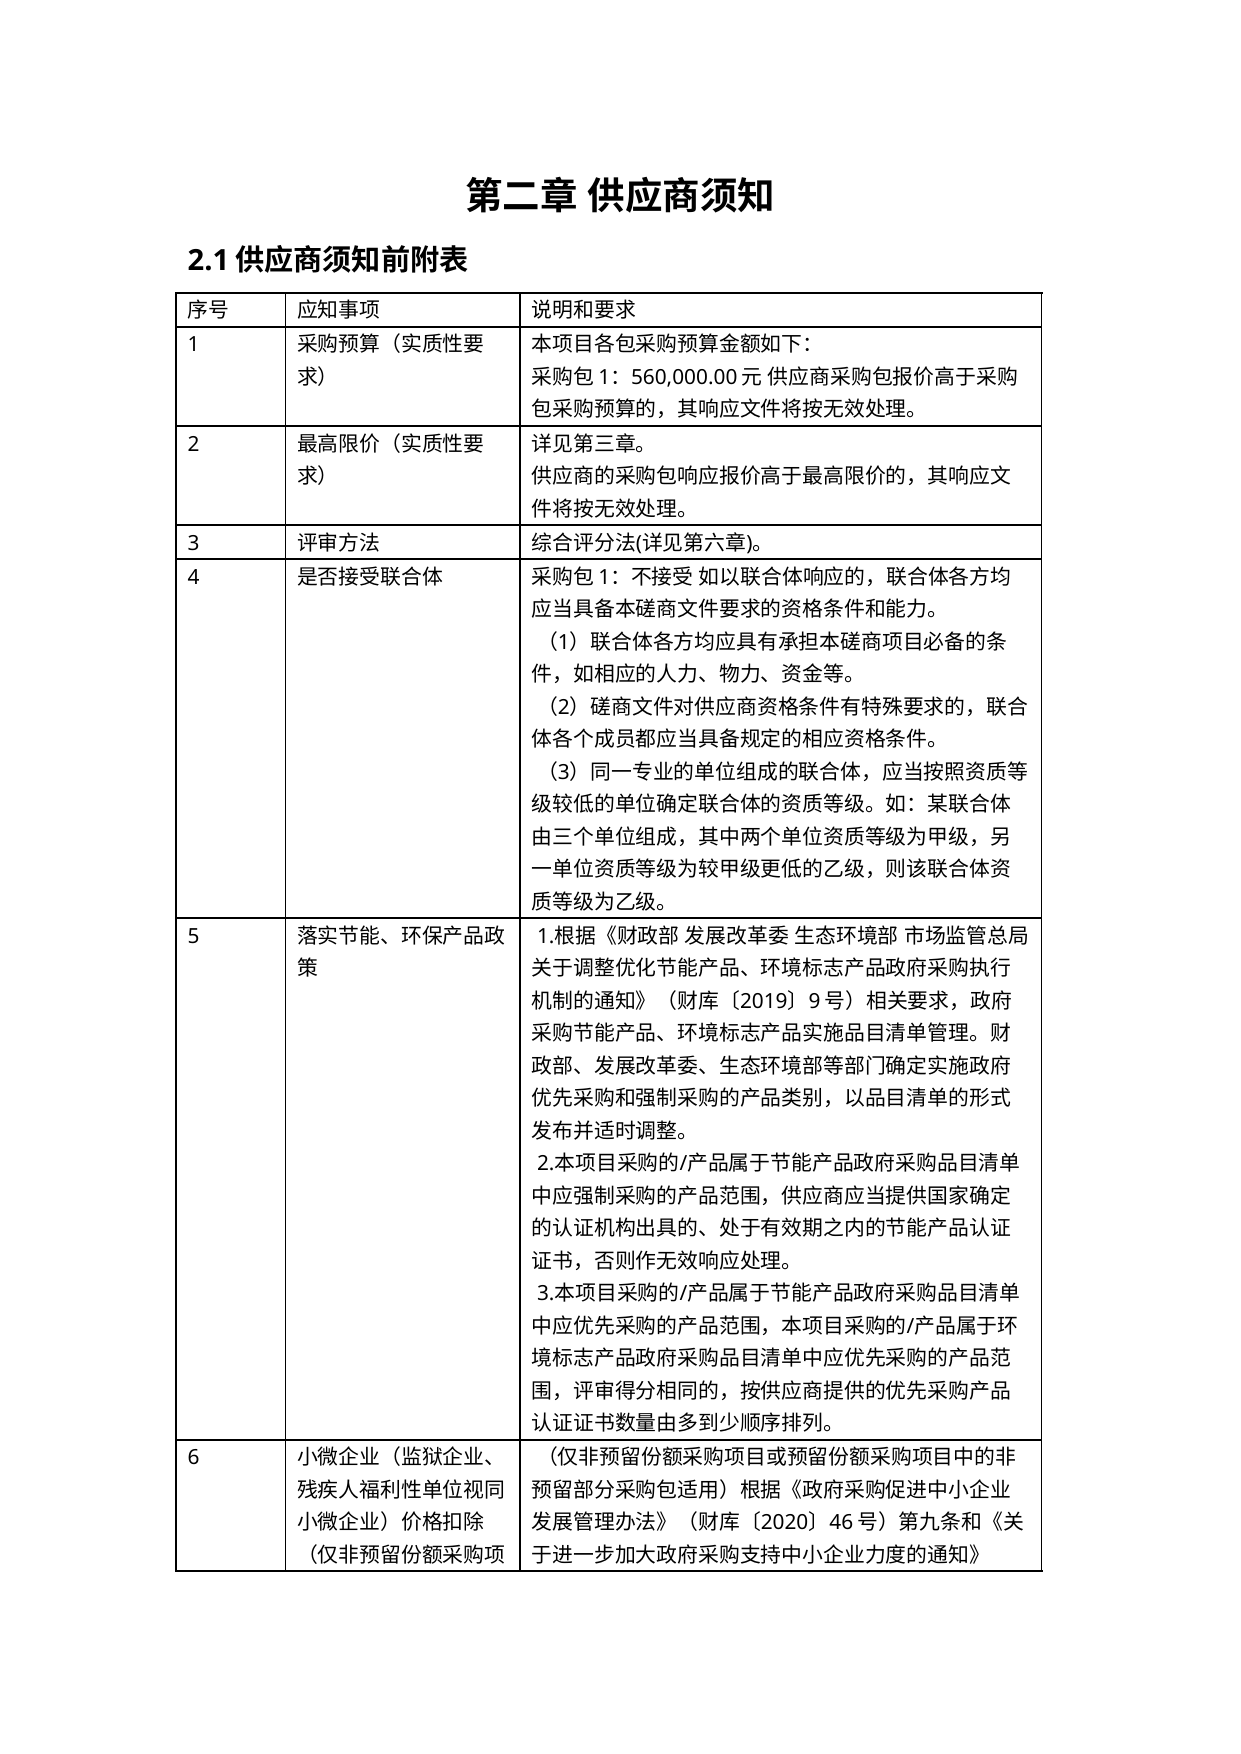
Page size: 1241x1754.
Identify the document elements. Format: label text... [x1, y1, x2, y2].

table_header 说明和要求 [521, 294, 1041, 326]
table_cell 1.根据《财政部 发展改革委 生态环境部 市场监管总局关于调整优化节能产品、环境标志产品政府采购执行机制的通知》（财库〔2019〕9号）相关要求，政府采购节能产品、环境标志产品实施品目清单管理。财政部、发展改革委、生态环境部等部门确定实施政府优先采购和强制采购的产品类别，以品目清单的形式发布并适时调整。 2.本项目采购的/产品属于节能产品政府采购品目清单中应强制采购的产品范围，供应商应当提供国家确定的认证机构出具的、处于有效期之内的节能产品认证证书，否则作无效响应处理。 3.本项目采购的/产品属于节能产品政府采购品目清单中应优先采购的产品范围，本项目采购的/产品属于环境标志产品政府采购品目清单中应优先采购的产品范围，评审得分相同的，按供应商提供的优先采购产品认证证书数量由多到少顺序排列。 [521, 919, 1041, 1439]
table_cell 落实节能、环保产品政策 [286, 919, 519, 1439]
table_cell 详见第三章。 供应商的采购包响应报价高于最高限价的，其响应文件将按无效处理。 [521, 427, 1041, 524]
table_cell 1 [177, 328, 285, 425]
table_cell 6 [177, 1441, 285, 1570]
table_header 应知事项 [286, 294, 519, 326]
table_cell 综合评分法(详见第六章)。 [521, 526, 1041, 558]
text 2.1供应商须知前附表 [187, 227, 1053, 292]
table_cell 4 [177, 560, 285, 917]
table_header 序号 [177, 294, 285, 326]
table_cell 最高限价（实质性要求） [286, 427, 519, 524]
text 第二章 供应商须知 [187, 162, 1053, 227]
table_cell 是否接受联合体 [286, 560, 519, 917]
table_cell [521, 1441, 1041, 1570]
table_cell 采购包1：不接受 如以联合体响应的，联合体各方均应当具备本磋商文件要求的资格条件和能力。 （1）联合体各方均应具有承担本磋商项目必备的条件，如相应的人力、物力、资金等。 （2）磋商文件对供应商资格条件有特殊要求的，联合体各个成员都应当具备规定的相应资格条件。 （3）同一专业的单位组成的联合体，应当按照资质等级较低的单位确定联合体的资质等级。如：某联合体由三个单位组成，其中两个单位资质等级为甲级，另一单位资质等级为较甲级更低的乙级，则该联合体资质等级为乙级。 [521, 560, 1041, 917]
table_cell 本项目各包采购预算金额如下： 采购包1：560,000.00元 供应商采购包报价高于采购包采购预算的，其响应文件将按无效处理。 [521, 328, 1041, 425]
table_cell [286, 1441, 519, 1570]
table_cell 评审方法 [286, 526, 519, 558]
table_cell 5 [177, 919, 285, 1439]
table_cell 3 [177, 526, 285, 558]
table_cell 2 [177, 427, 285, 524]
table_cell 采购预算（实质性要求） [286, 328, 519, 425]
